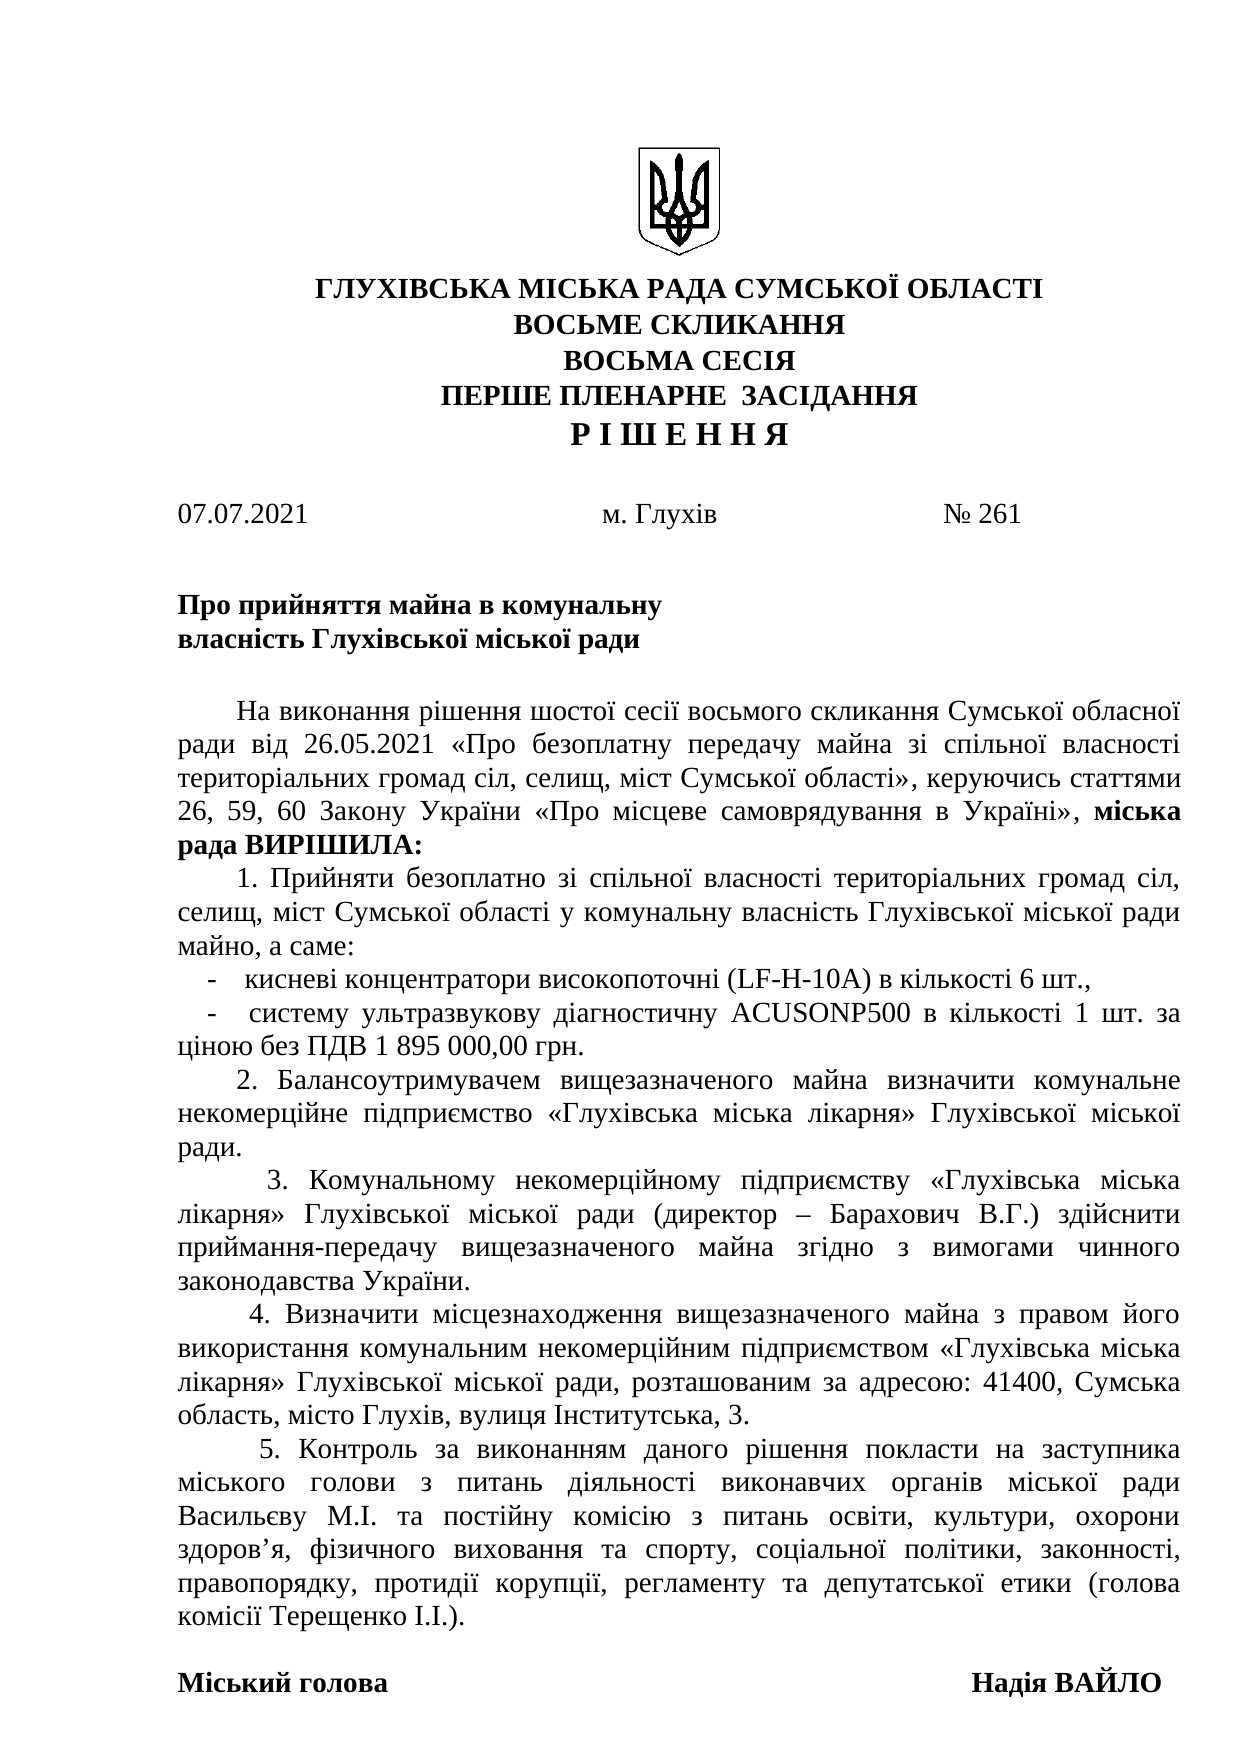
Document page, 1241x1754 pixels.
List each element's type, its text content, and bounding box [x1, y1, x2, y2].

text Про прийняття майна в комунальну власність Глухівської міської ради [177, 587, 724, 654]
list 5. Контроль за виконанням даного рішення покласти на заступника міського голови з питань діяльності виконавчих органів міської ради Васильєву М.І. та постійну комісію з питань освіти, культури, охорони здоров’я, фізичного виховання та спорту, соціальної політики, законності, правопорядку, протидії корупції, регламенту та депутатської етики (голова комісії Терещенко І.І.). [177, 1431, 1181, 1632]
list 2. Балансоутримувачем вищезазначеного майна визначити комунальне некомерційне підприємство «Глухівська міська лікарня» Глухівської міської ради. [177, 1062, 1181, 1162]
list 4. Визначити місцезнаходження вищезазначеного майна з правом його використання комунальним некомерційним підприємством «Глухівська міська лікарня» Глухівської міської ради, розташованим за адресою: 41400, Сумська область, місто Глухів, вулиця Інститутська, 3. [177, 1297, 1181, 1431]
text ПЕРШЕ ПЛЕНАРНЕ ЗАСІДАННЯ [177, 378, 1181, 412]
text На виконання рішення шостої сесії восьмого скликання Сумської обласної ради від 26.05.2021 «Про безоплатну передачу майна зі спільної власності територіальних громад сіл, селищ, міст Сумської області», керуючись статтями 26, 59, 60 Закону України «Про місцеве самоврядування в Україні», міська рада ВИРІШИЛА: [177, 693, 1181, 861]
text Міський голова Надія ВАЙЛО [177, 1666, 1181, 1699]
text Р І Ш Е Н Н Я [177, 414, 1181, 452]
picture [630, 143, 729, 264]
list систему ультразвукову діагностичну ACUSONP500 в кількості 1 шт. за ціною без ПДВ 1 895 000,00 грн. [177, 995, 1181, 1062]
text 07.07.2021 м. Глухів № 261 [177, 496, 1181, 530]
text ВОСЬМА СЕСІЯ [177, 343, 1181, 376]
text ВОСЬМЕ СКЛИКАННЯ [177, 307, 1181, 341]
list кисневі концентратори високопоточні (LF-H-10A) в кількості 6 шт., [207, 961, 1181, 995]
list 3. Комунальному некомерційному підприємству «Глухівська міська лікарня» Глухівської міської ради (директор – Барахович В.Г.) здійснити приймання-передачу вищезазначеного майна згідно з вимогами чинного законодавства України. [177, 1162, 1181, 1297]
text ГЛУХІВСЬКА МІСЬКА РАДА СУМСЬКОЇ ОБЛАСТІ [177, 272, 1181, 305]
text 1. Прийняти безоплатно зі спільної власності територіальних громад сіл, селищ, міст Сумської області у комунальну власність Глухівської міської ради майно, а саме: [177, 861, 1181, 961]
